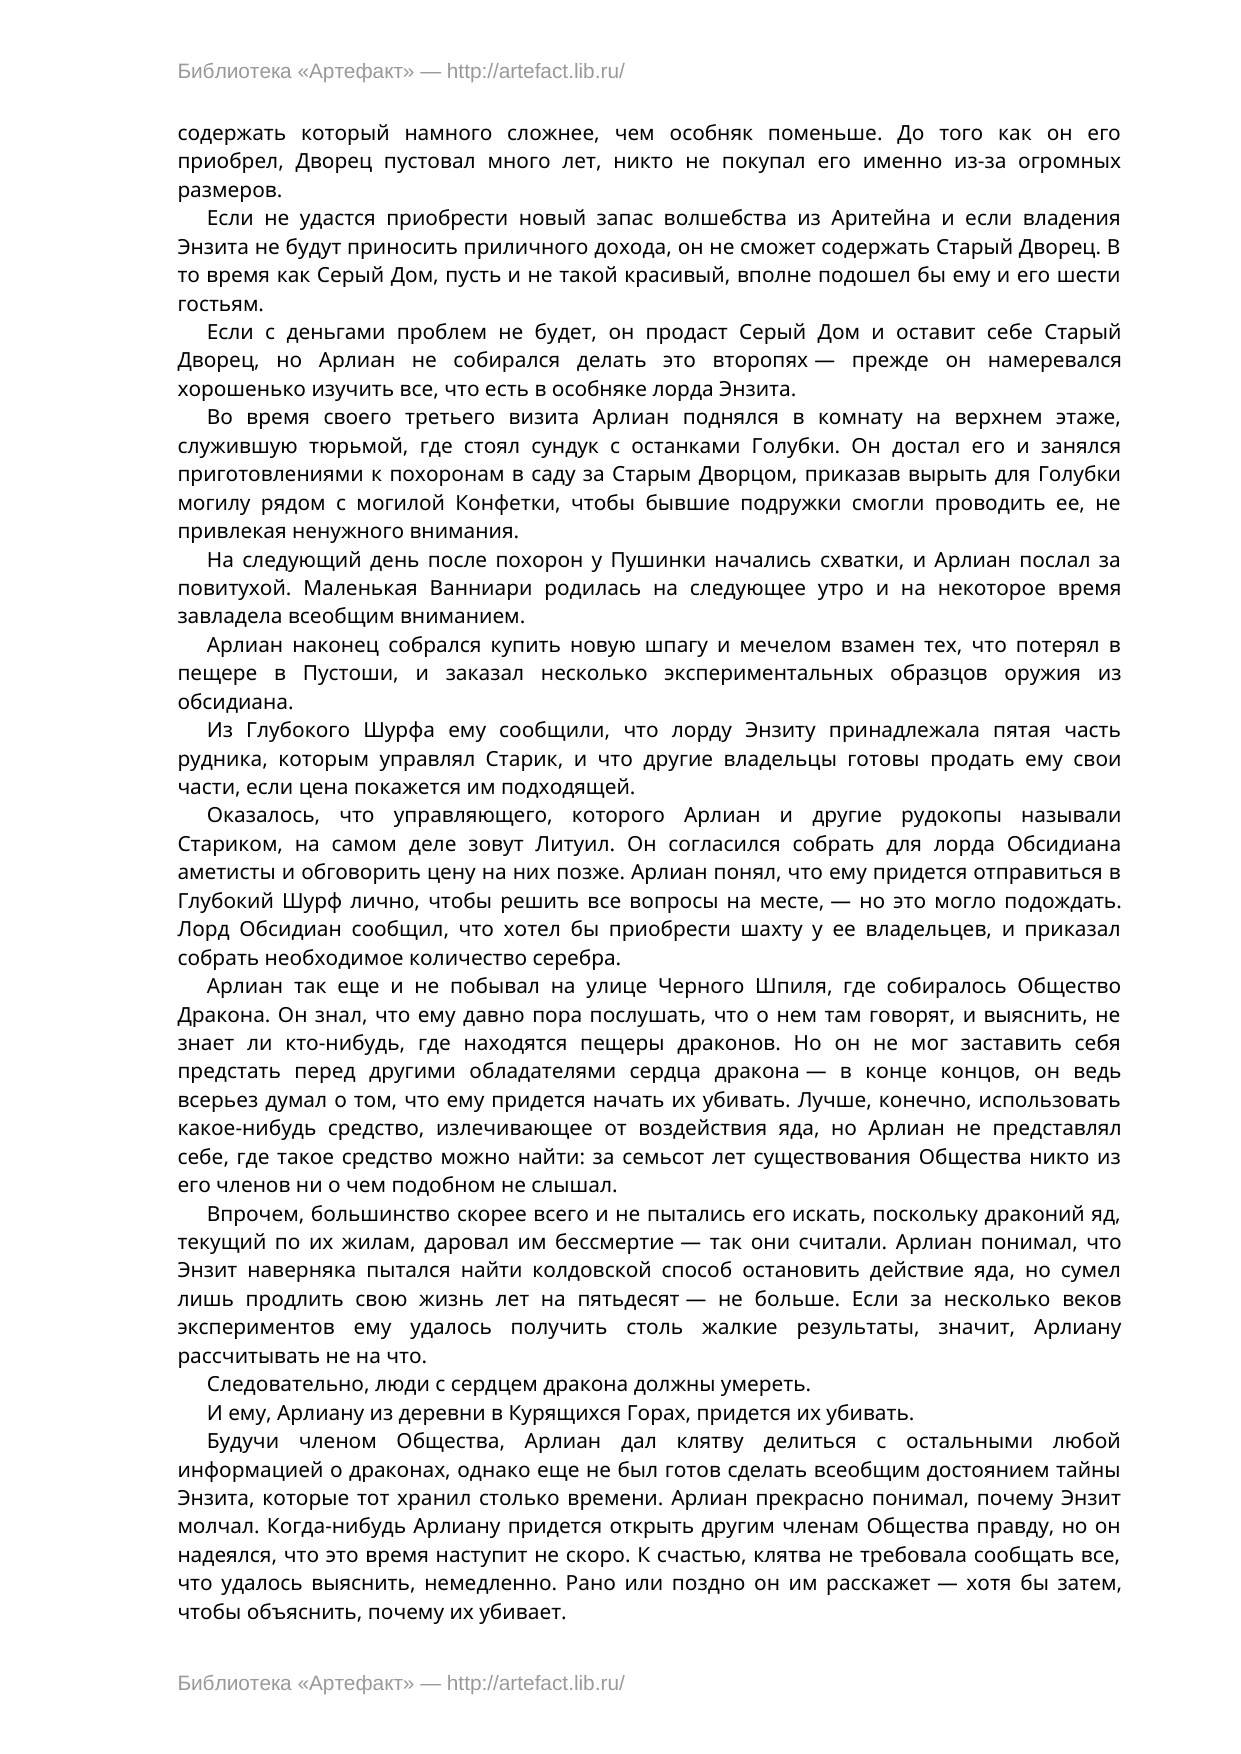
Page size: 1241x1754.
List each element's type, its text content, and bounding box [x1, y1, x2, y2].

text Если с деньгами проблем не будет, он продаст Серый Дом и оставит себе Старый Дворец, но Арлиан не собирался делать это второпях — прежде он намеревался хорошенько изучить все, что есть в особняке лорда Энзита. [177, 317, 1122, 402]
text Следовательно, люди с сердцем дракона должны умереть. [177, 1369, 1122, 1398]
text Из Глубокого Шурфа ему сообщили, что лорду Энзиту принадлежала пятая часть рудника, которым управлял Старик, и что другие владельцы готовы продать ему свои части, если цена покажется им подходящей. [177, 715, 1122, 801]
text Арлиан наконец собрался купить новую шпагу и мечелом взамен тех, что потерял в пещере в Пустоши, и заказал несколько экспериментальных образцов оружия из обсидиана. [177, 630, 1122, 715]
text Арлиан так еще и не побывал на улице Черного Шпиля, где собиралось Общество Дракона. Он знал, что ему давно пора послушать, что о нем там говорят, и выяснить, не знает ли кто-нибудь, где находятся пещеры драконов. Но он не мог заставить себя предстать перед другими обладателями сердца дракона — в конце концов, он ведь всерьез думал о том, что ему придется начать их убивать. Лучше, конечно, использовать какое-нибудь средство, излечивающее от воздействия яда, но Арлиан не представлял себе, где такое средство можно найти: за семьсот лет существования Общества никто из его членов ни о чем подобном не слышал. [177, 971, 1122, 1199]
text На следующий день после похорон у Пушинки начались схватки, и Арлиан послал за повитухой. Маленькая Ванниари родилась на следующее утро и на некоторое время завладела всеобщим вниманием. [177, 545, 1122, 630]
text Будучи членом Общества, Арлиан дал клятву делиться с остальными любой информацией о драконах, однако еще не был готов сделать всеобщим достоянием тайны Энзита, которые тот хранил столько времени. Арлиан прекрасно понимал, почему Энзит молчал. Когда-нибудь Арлиану придется открыть другим членам Общества правду, но он надеялся, что это время наступит не скоро. К счастью, клятва не требовала сообщать все, что удалось выяснить, немедленно. Рано или поздно он им расскажет — хотя бы затем, чтобы объяснить, почему их убивает. [177, 1426, 1122, 1625]
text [177, 118, 1122, 203]
text Впрочем, большинство скорее всего и не пытались его искать, поскольку драконий яд, текущий по их жилам, даровал им бессмертие — так они считали. Арлиан понимал, что Энзит наверняка пытался найти колдовской способ остановить действие яда, но сумел лишь продлить свою жизнь лет на пятьдесят — не больше. Если за несколько веков экспериментов ему удалось получить столь жалкие результаты, значит, Арлиану рассчитывать не на что. [177, 1199, 1122, 1369]
text Оказалось, что управляющего, которого Арлиан и другие рудокопы называли Стариком, на самом деле зовут Литуил. Он согласился собрать для лорда Обсидиана аметисты и обговорить цену на них позже. Арлиан понял, что ему придется отправиться в Глубокий Шурф лично, чтобы решить все вопросы на месте, — но это могло подождать. Лорд Обсидиан сообщил, что хотел бы приобрести шахту у ее владельцев, и приказал собрать необходимое количество серебра. [177, 801, 1122, 971]
text Если не удастся приобрести новый запас волшебства из Аритейна и если владения Энзита не будут приносить приличного дохода, он не сможет содержать Старый Дворец. В то время как Серый Дом, пусть и не такой красивый, вполне подошел бы ему и его шести гостьям. [177, 203, 1122, 317]
text И ему, Арлиану из деревни в Курящихся Горах, придется их убивать. [177, 1398, 1122, 1426]
text Во время своего третьего визита Арлиан поднялся в комнату на верхнем этаже, служившую тюрьмой, где стоял сундук с останками Голубки. Он достал его и занялся приготовлениями к похоронам в саду за Старым Дворцом, приказав вырыть для Голубки могилу рядом с могилой Конфетки, чтобы бывшие подружки смогли проводить ее, не привлекая ненужного внимания. [177, 402, 1122, 545]
